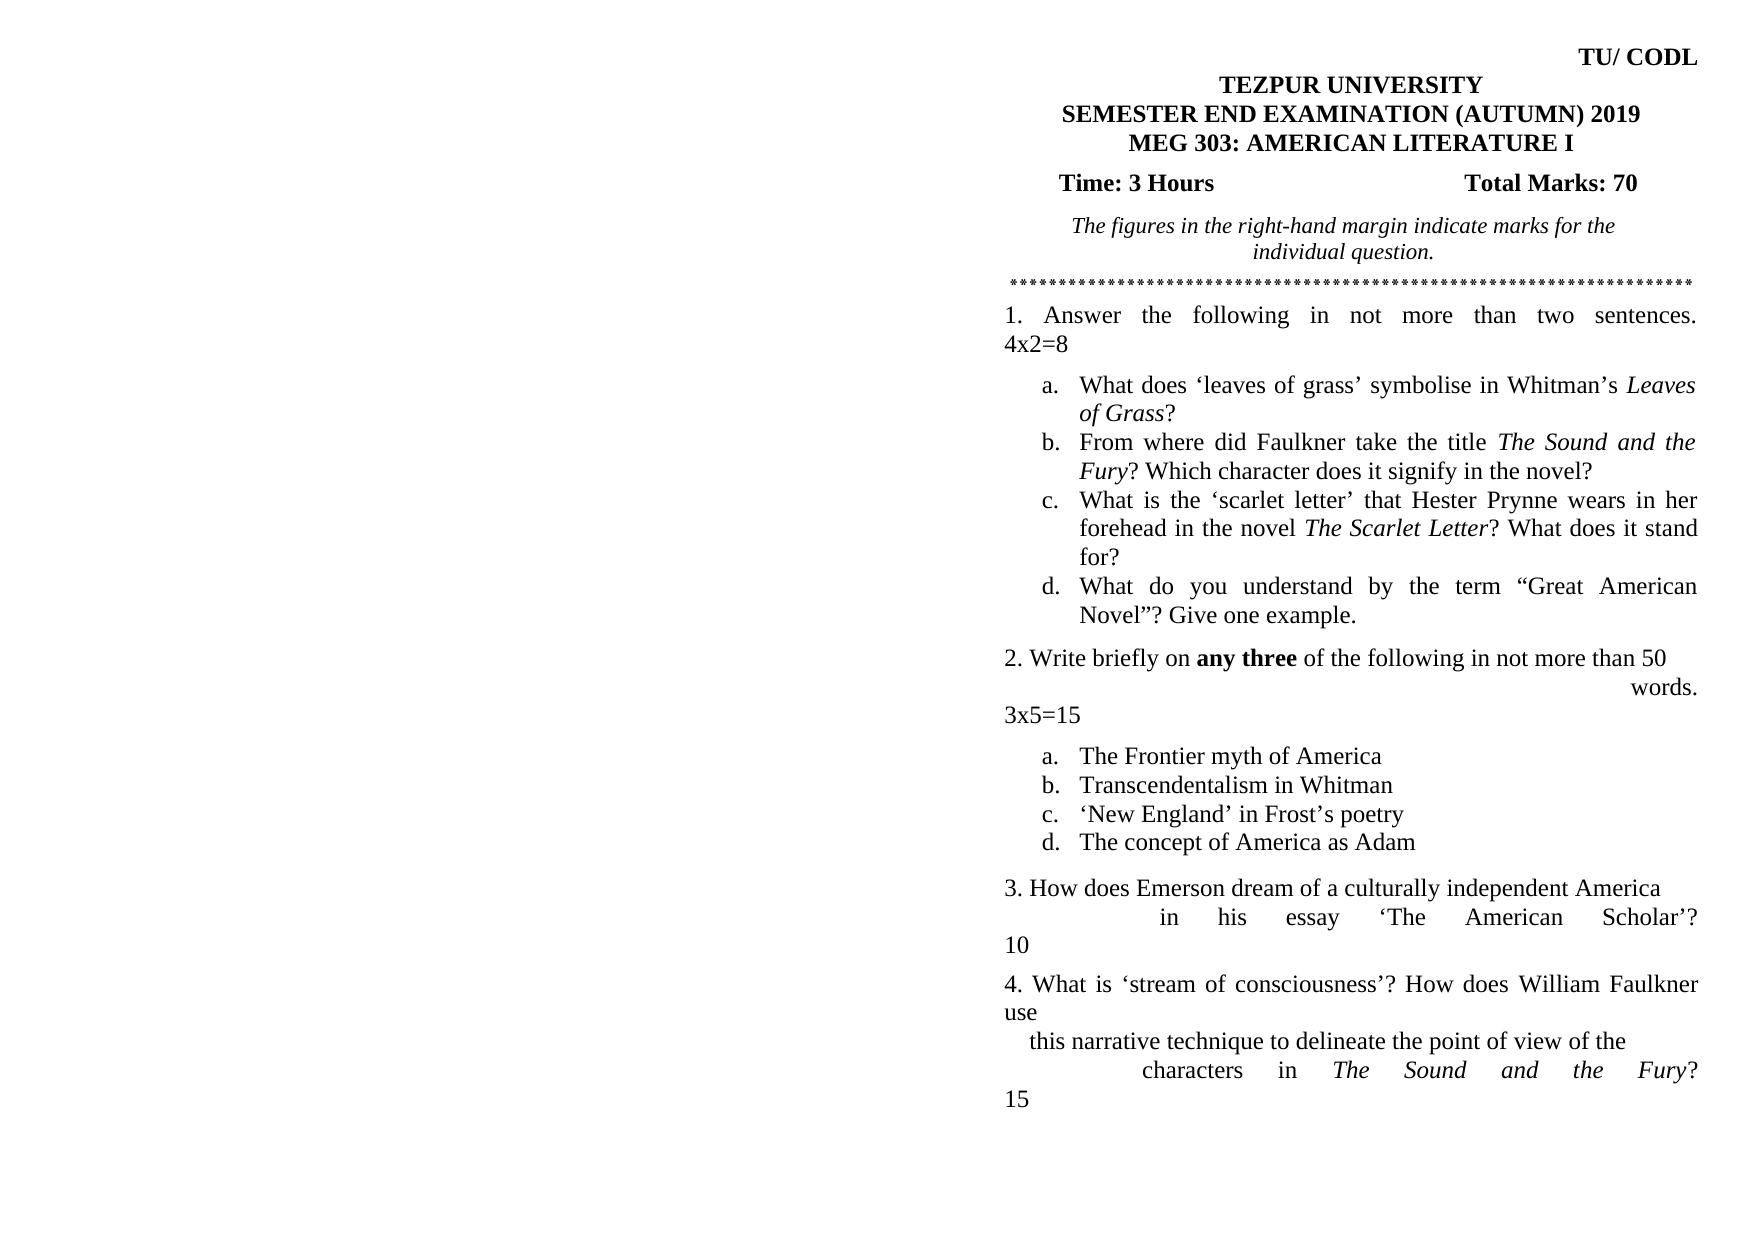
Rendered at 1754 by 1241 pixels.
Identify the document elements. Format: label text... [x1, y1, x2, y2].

list From where did Faulkner take the title The Sound and the Fury? Which character does it signify in the novel? [1042, 427, 1698, 485]
list What is the ‘scarlet letter’ that Hester Prynne wears in her forehead in the novel The Scarlet Letter? What does it stand for? [1042, 485, 1698, 571]
list The concept of America as Adam [1042, 827, 1698, 856]
list What does ‘leaves of grass’ symbolise in Whitman’s Leaves of Grass? [1042, 370, 1698, 427]
text 4. What is ‘stream of consciousness’? How does William Faulkner use [1004, 969, 1698, 1026]
text in his essay ‘The American Scholar’? 10 [1004, 902, 1698, 959]
text Time: 3 Hours Total Marks: 70 [1034, 168, 1655, 197]
text SEMESTER END EXAMINATION (AUTUMN) 2019 [1004, 99, 1698, 128]
text 3. How does Emerson dream of a culturally independent America [1004, 873, 1698, 902]
text MEG 303: AMERICAN LITERATURE I [1004, 128, 1698, 157]
text 1. Answer the following in not more than two sentences. 4x2=8 [1004, 300, 1698, 358]
text ********************************************************************** [1004, 274, 1698, 300]
text this narrative technique to delineate the point of view of the [1004, 1026, 1698, 1055]
text characters in The Sound and the Fury? 15 [1004, 1055, 1698, 1112]
text TU/ CODL [1004, 42, 1698, 70]
list Transcendentalism in Whitman [1042, 770, 1698, 799]
list The Frontier myth of America [1042, 741, 1698, 770]
list What do you understand by the term “Great American Novel”? Give one example. [1042, 571, 1698, 628]
list ‘New England’ in Frost’s poetry [1042, 799, 1698, 827]
text TEZPUR UNIVERSITY [1004, 70, 1698, 99]
text 2. Write briefly on any three of the following in not more than 50 [1004, 643, 1698, 672]
text words. 3x5=15 [1004, 672, 1698, 729]
text The figures in the right-hand margin indicate marks for the individual question. [1034, 212, 1655, 264]
